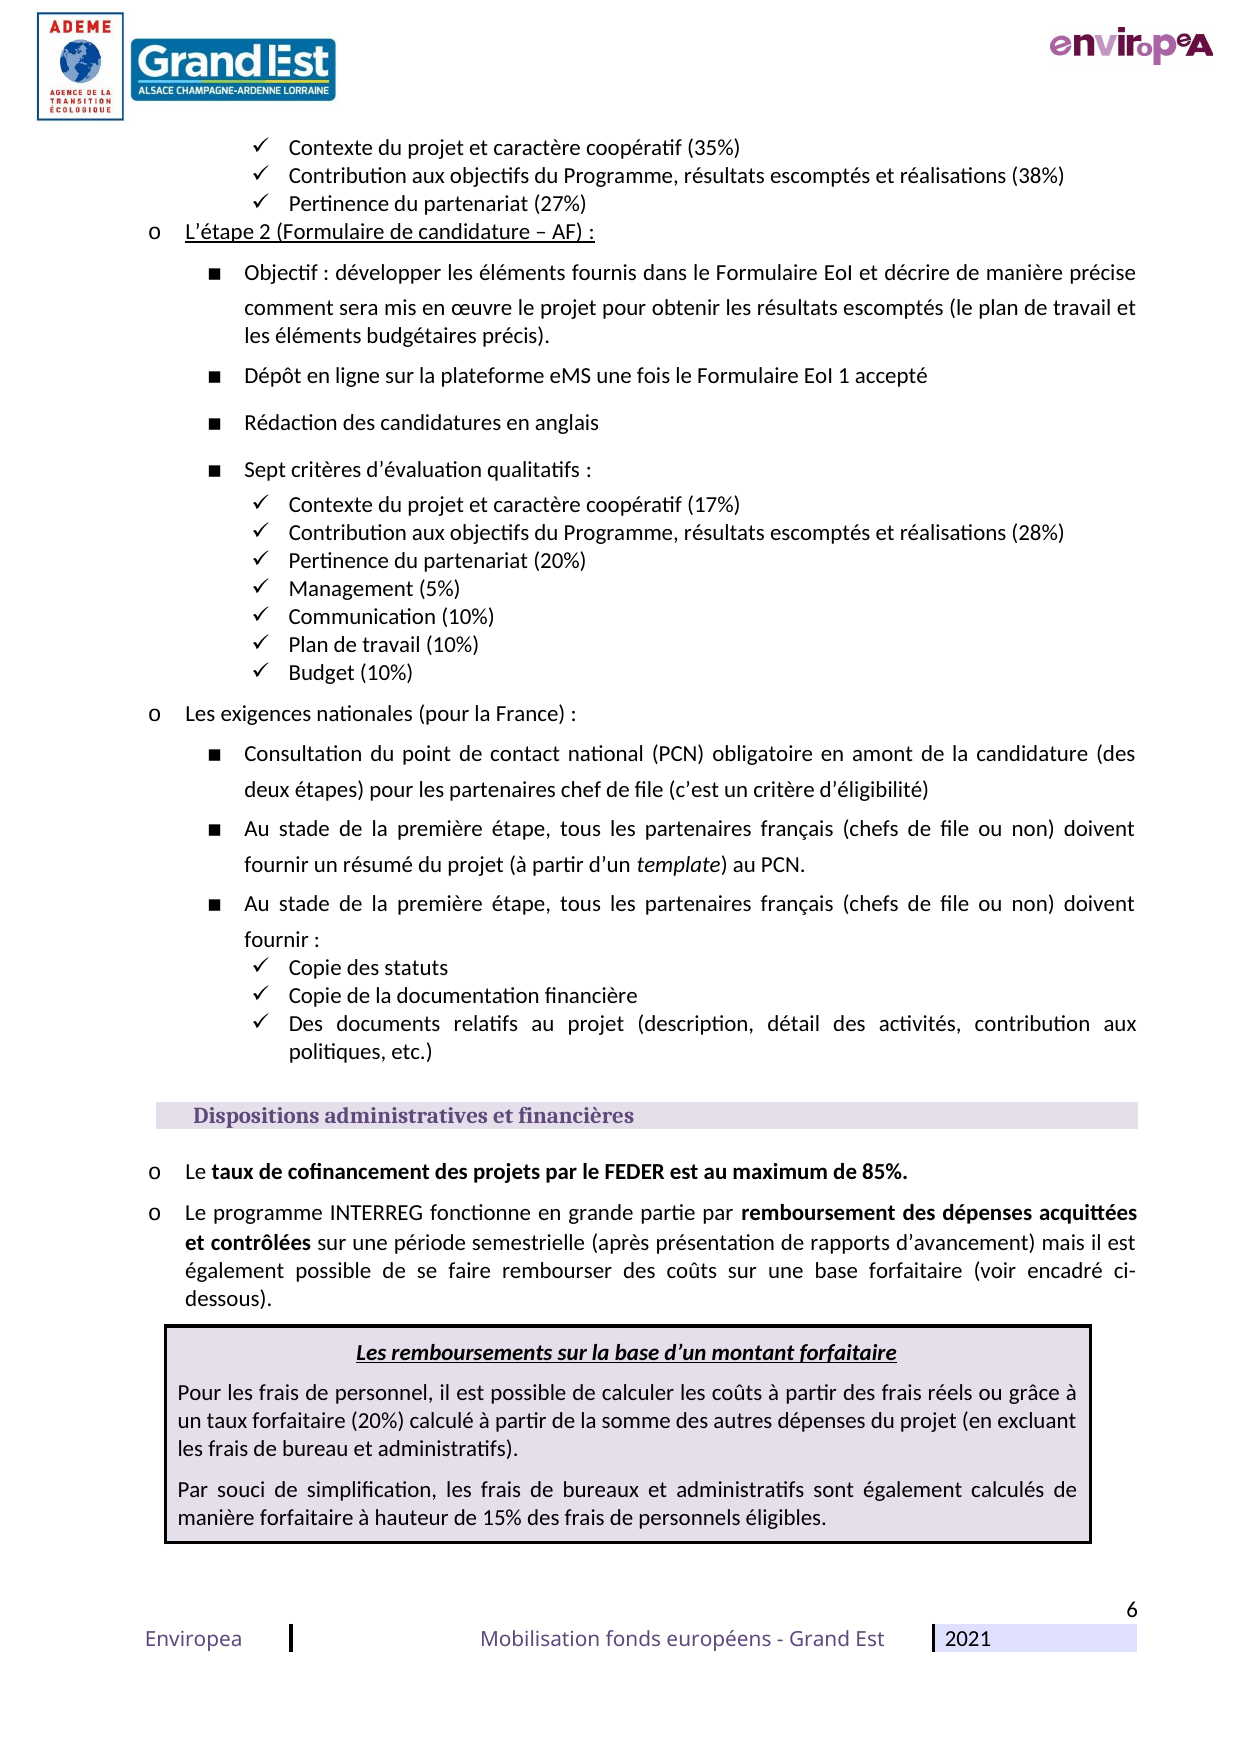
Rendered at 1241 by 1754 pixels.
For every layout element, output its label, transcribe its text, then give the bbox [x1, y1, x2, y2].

list Contexte du projet et caractère coopératif (35%) [251, 133, 1138, 161]
list Le taux de cofinancement des projets par le FEDER est au maximum de 85%. [148, 1157, 1138, 1186]
list Pertinence du partenariat (20%) [251, 546, 1138, 574]
list Le programme INTERREG fonctionne en grande partie par remboursement des dépenses acquittées et contrôlées sur une période semestrielle (après présentation de rapports d’avancement) mais il est également possible de se faire rembourser des coûts sur une base forfaitaire (voir encadré ci-dessous). [148, 1198, 1138, 1312]
list Contribution aux objectifs du Programme, résultats escomptés et réalisations (38%) [251, 161, 1138, 189]
list L’étape 2 (Formulaire de candidature – AF) : [148, 217, 1138, 246]
text Les remboursements sur la base d’un montant forfaitaire [167, 1328, 1089, 1365]
list Objectif : développer les éléments fournis dans le Formulaire EoI et décrire de manière précise comment sera mis en œuvre le projet pour obtenir les résultats escomptés (le plan de travail et les éléments budgétaires précis). [207, 246, 1138, 349]
subtitle Dispositions administratives et financières [156, 1102, 1138, 1129]
text Pour les frais de personnel, il est possible de calculer les coûts à partir des frais réels ou grâce à un taux forfaitaire (20%) calculé à partir de la somme des autres dépenses du projet (en excluant les frais de bureau et administratifs). [167, 1365, 1089, 1461]
list Communication (10%) [251, 602, 1138, 630]
list Budget (10%) [251, 658, 1138, 686]
list Dépôt en ligne sur la plateforme eMS une fois le Formulaire EoI 1 accepté [207, 349, 1138, 396]
list Les exigences nationales (pour la France) : [148, 699, 1138, 728]
list Consultation du point de contact national (PCN) obligatoire en amont de la candidature (des deux étapes) pour les partenaires chef de file (c’est un critère d’éligibilité) [207, 728, 1138, 803]
list Au stade de la première étape, tous les partenaires français (chefs de file ou non) doivent fournir : [207, 878, 1138, 953]
list Management (5%) [251, 574, 1138, 602]
list Rédaction des candidatures en anglais [207, 396, 1138, 443]
list Copie des statuts [251, 953, 1138, 981]
list Au stade de la première étape, tous les partenaires français (chefs de file ou non) doivent fournir un résumé du projet (à partir d’un template) au PCN. [207, 803, 1138, 878]
text Par souci de simplification, les frais de bureaux et administratifs sont également calculés de manière forfaitaire à hauteur de 15% des frais de personnels éligibles. [167, 1461, 1089, 1541]
list Contribution aux objectifs du Programme, résultats escomptés et réalisations (28%) [251, 518, 1138, 546]
list Pertinence du partenariat (27%) [251, 189, 1138, 217]
list Plan de travail (10%) [251, 630, 1138, 658]
list Sept critères d’évaluation qualitatifs : [207, 443, 1138, 490]
list Copie de la documentation financière [251, 981, 1138, 1009]
picture [1050, 27, 1214, 65]
list Contexte du projet et caractère coopératif (17%) [251, 490, 1138, 518]
list Des documents relatifs au projet (description, détail des activités, contribution aux politiques, etc.) [251, 1009, 1138, 1065]
picture [25, 8, 339, 124]
